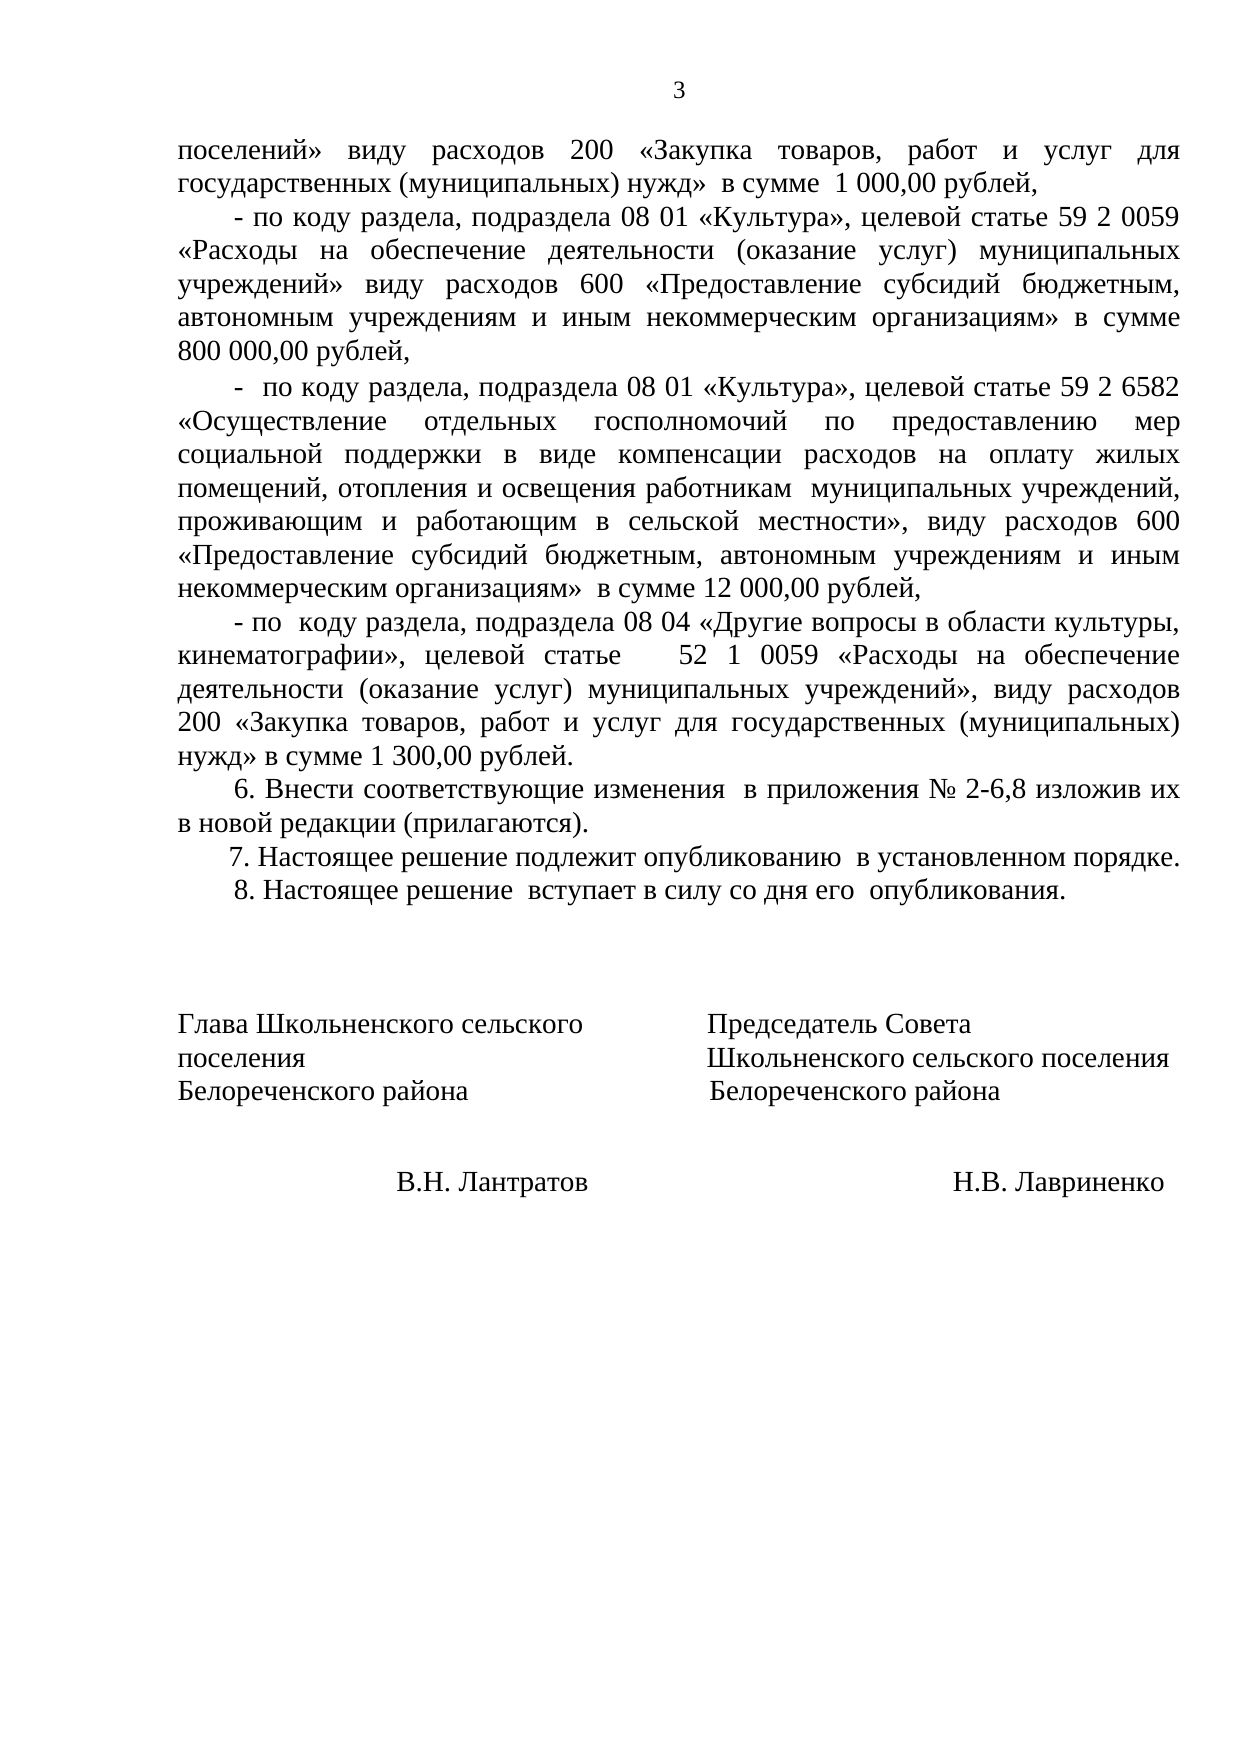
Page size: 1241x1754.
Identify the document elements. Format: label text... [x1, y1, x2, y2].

text 8. Настоящее решение вступает в силу со дня его опубликования. [177, 872, 1181, 906]
text 6. Внести соответствующие изменения в приложения № 2-6,8 изложив их в новой редакции (прилагаются). [177, 772, 1181, 839]
text Глава Школьненского сельского Председатель Совета [177, 1006, 1181, 1040]
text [177, 132, 1181, 199]
text - по коду раздела, подраздела 08 04 «Другие вопросы в области культуры, кинематографии», целевой статье 52 1 0059 «Расходы на обеспечение деятельности (оказание услуг) муниципальных учреждений», виду расходов 200 «Закупка товаров, работ и услуг для государственных (муниципальных) нужд» в сумме 1 300,00 рублей. [177, 604, 1181, 772]
text поселения Школьненского сельского поселения [177, 1040, 1181, 1073]
text - по коду раздела, подраздела 08 01 «Культура», целевой статье 59 2 0059 «Расходы на обеспечение деятельности (оказание услуг) муниципальных учреждений» виду расходов 600 «Предоставление субсидий бюджетным, автономным учреждениям и иным некоммерческим организациям» в сумме 800 000,00 рублей, [177, 199, 1181, 369]
text - по коду раздела, подраздела 08 01 «Культура», целевой статье 59 2 6582 «Осуществление отдельных госполномочий по предоставлению мер социальной поддержки в виде компенсации расходов на оплату жилых помещений, отопления и освещения работникам муниципальных учреждений, проживающим и работающим в сельской местности», виду расходов 600 «Предоставление субсидий бюджетным, автономным учреждениям и иным некоммерческим организациям» в сумме 12 000,00 рублей, [177, 369, 1181, 604]
text В.Н. Лантратов Н.В. Лавриненко [177, 1164, 1181, 1198]
text Белореченского района Белореченского района [177, 1073, 1181, 1107]
text 7. Настоящее решение подлежит опубликованию в установленном порядке. [177, 839, 1181, 872]
